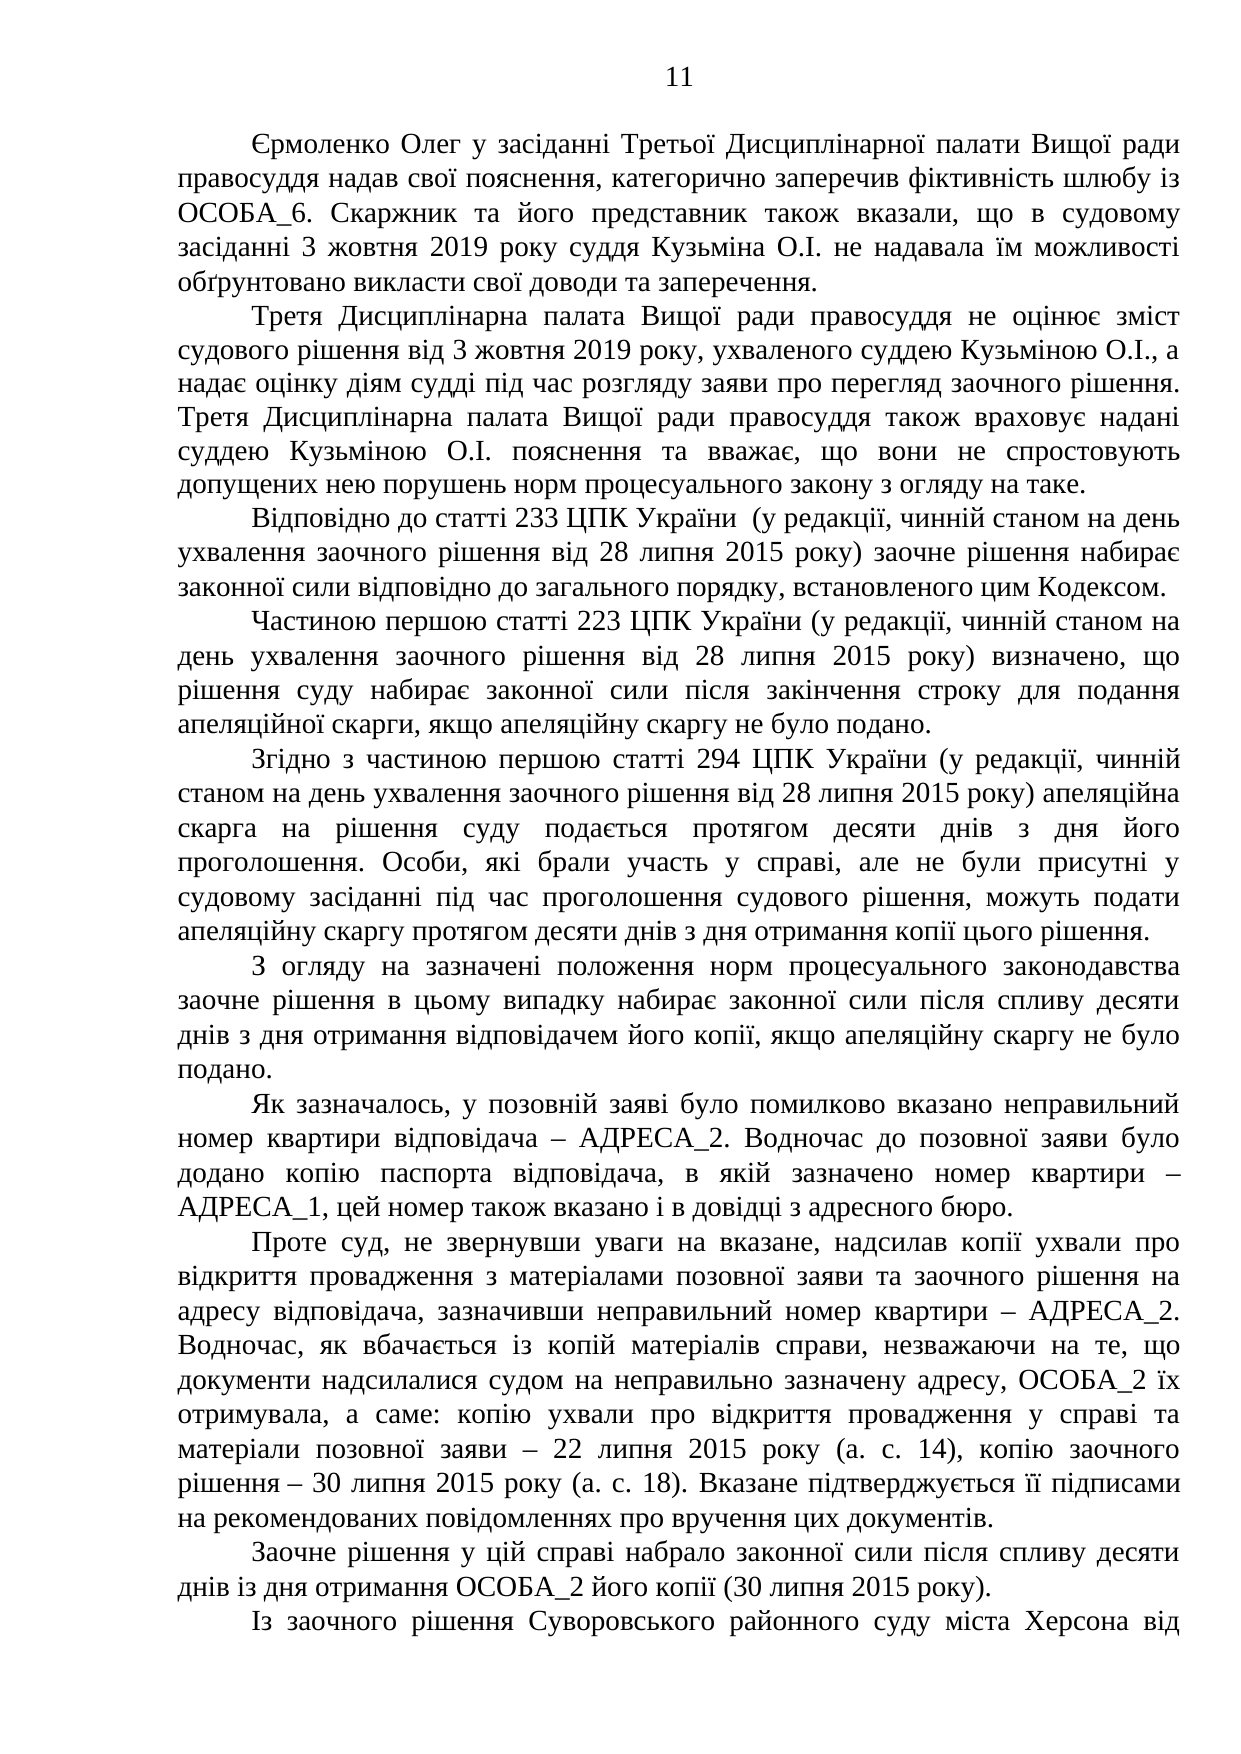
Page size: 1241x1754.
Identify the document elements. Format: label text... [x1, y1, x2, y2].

text Єрмоленко Олег у засіданні Третьої Дисциплінарної палати Вищої ради правосуддя надав свої пояснення, категорично заперечив фіктивність шлюбу із ОСОБА_6. Скаржник та його представник також вказали, що в судовому засіданні 3 жовтня 2019 року суддя Кузьміна О.І. не надавала їм можливості обґрунтовано викласти свої доводи та заперечення. [177, 126, 1181, 298]
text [177, 1603, 1181, 1637]
text Проте суд, не звернувши уваги на вказане, надсилав копії ухвали про відкриття провадження з матеріалами позовної заяви та заочного рішення на адресу відповідача, зазначивши неправильний номер квартири – АДРЕСА_2. Водночас, як вбачається із копій матеріалів справи, незважаючи на те, що документи надсилалися судом на неправильно зазначену адресу, ОСОБА_2 їх отримувала, а саме: копію ухвали про відкриття провадження у справі та матеріали позовної заяви – 22 липня 2015 року (а. с. 14), копію заочного рішення – 30 липня 2015 року (а. с. 18). Вказане підтверджується її підписами на рекомендованих повідомленнях про вручення цих документів. [177, 1224, 1181, 1533]
text Заочне рішення у цій справі набрало законної сили після спливу десяти днів із дня отримання ОСОБА_2 його копії (30 липня 2015 року). [177, 1534, 1181, 1602]
text Як зазначалось, у позовній заяві було помилково вказано неправильний номер квартири відповідача – АДРЕСА_2. Водночас до позовної заяви було додано копію паспорта відповідача, в якій зазначено номер квартири – АДРЕСА_1, цей номер також вказано і в довідці з адресного бюро. [177, 1086, 1181, 1223]
text Частиною першою статті 223 ЦПК України (у редакції, чинній станом на день ухвалення заочного рішення від 28 липня 2015 року) визначено, що рішення суду набирає законної сили після закінчення строку для подання апеляційної скарги, якщо апеляційну скаргу не було подано. [177, 603, 1181, 740]
text З огляду на зазначені положення норм процесуального законодавства заочне рішення в цьому випадку набирає законної сили після спливу десяти днів з дня отримання відповідачем його копії, якщо апеляційну скаргу не було подано. [177, 948, 1181, 1085]
text Відповідно до статті 233 ЦПК України (у редакції, чинній станом на день ухвалення заочного рішення від 28 липня 2015 року) заочне рішення набирає законної сили відповідно до загального порядку, встановленого цим Кодексом. [177, 500, 1181, 602]
text Згідно з частиною першою статті 294 ЦПК України (у редакції, чинній станом на день ухвалення заочного рішення від 28 липня 2015 року) апеляційна скарга на рішення суду подається протягом десяти днів з дня його проголошення. Особи, які брали участь у справі, але не були присутні у судовому засіданні під час проголошення судового рішення, можуть подати апеляційну скаргу протягом десяти днів з дня отримання копії цього рішення. [177, 741, 1181, 947]
text Третя Дисциплінарна палата Вищої ради правосуддя не оцінює зміст судового рішення від 3 жовтня 2019 року, ухваленого суддею Кузьміною О.І., а надає оцінку діям судді під час розгляду заяви про перегляд заочного рішення. Третя Дисциплінарна палата Вищої ради правосуддя також враховує надані суддею Кузьміною О.І. пояснення та вважає, що вони не спростовують допущених нею порушень норм процесуального закону з огляду на таке. [177, 298, 1181, 500]
